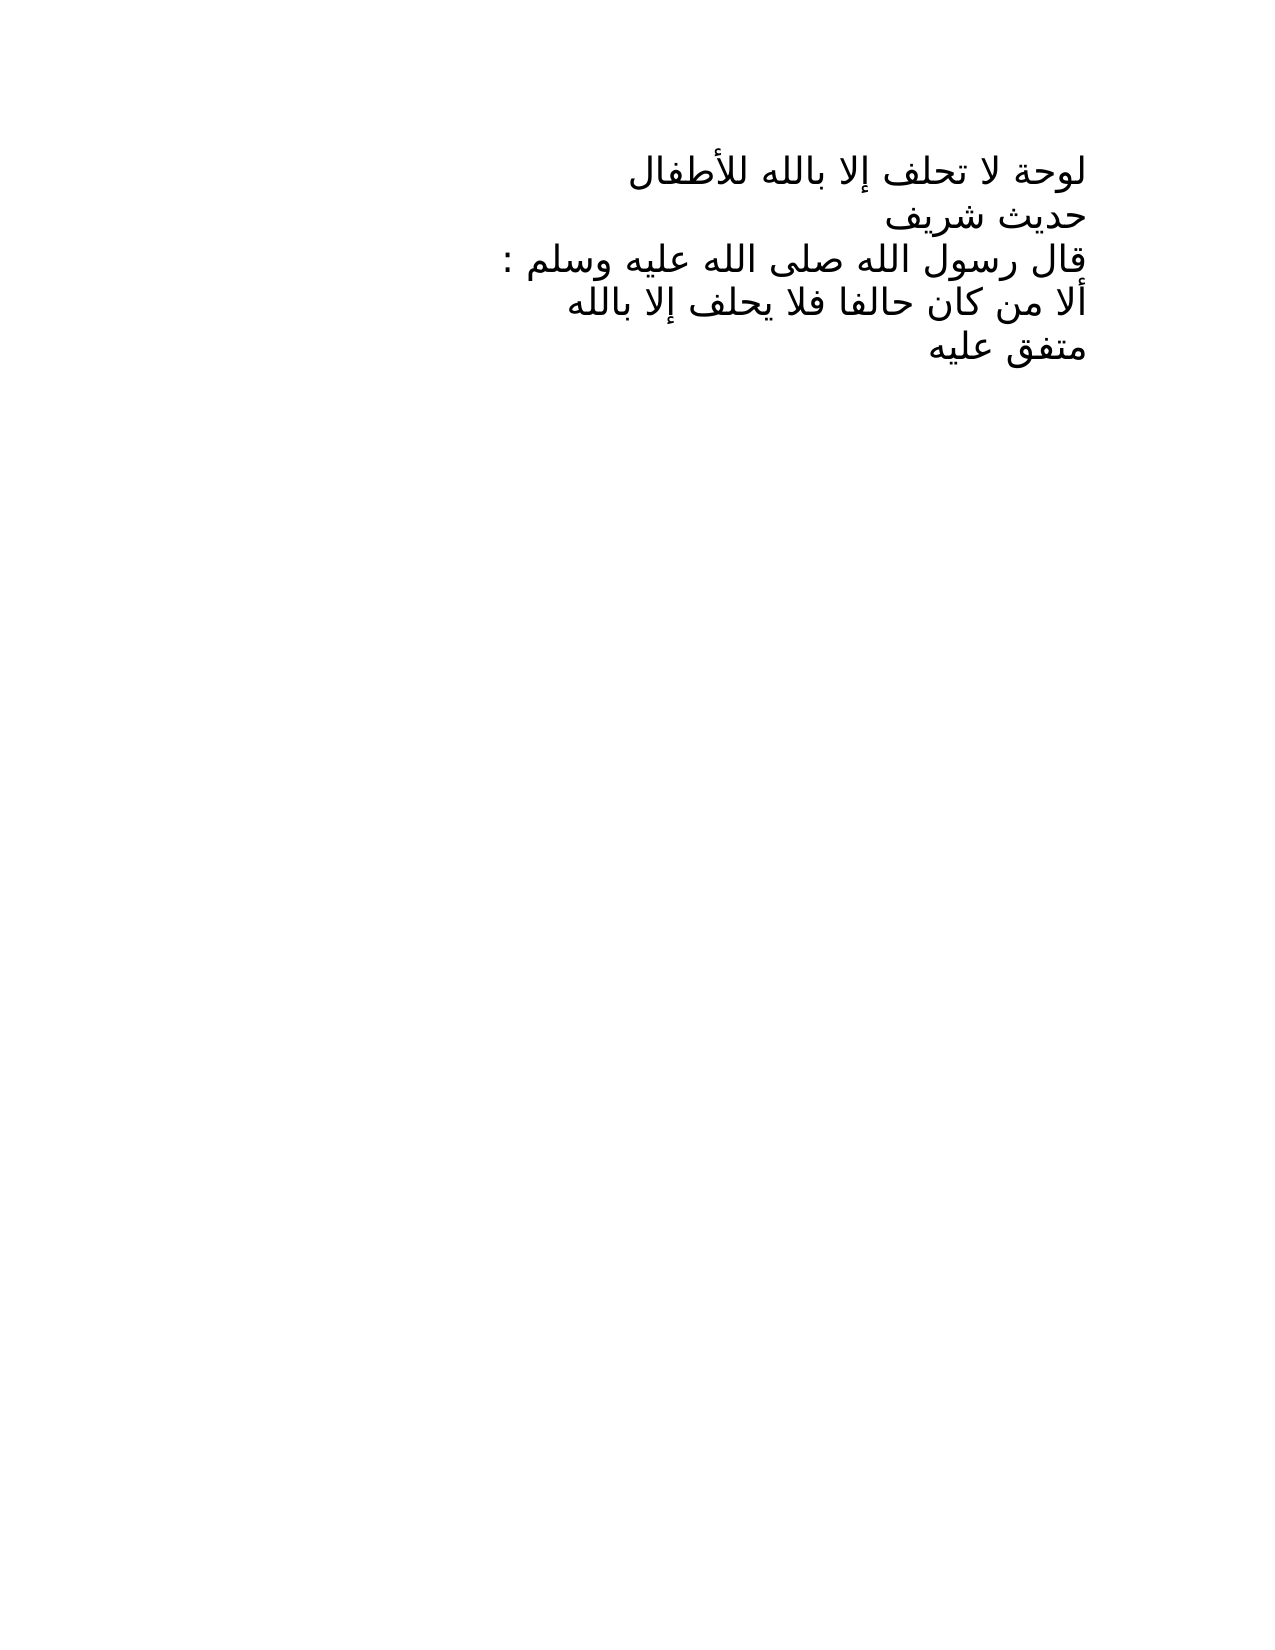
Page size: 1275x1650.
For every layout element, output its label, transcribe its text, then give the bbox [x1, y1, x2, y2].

text متفق عليه [187, 324, 1087, 368]
text قال رسول الله صلى الله عليه وسلم : [187, 237, 1087, 281]
text حديث شريف [187, 194, 1087, 237]
text ألا من كان حالفا فلا يحلف إلا بالله [187, 281, 1087, 324]
text لوحة لا تحلف إلا بالله للأطفال [187, 150, 1087, 194]
